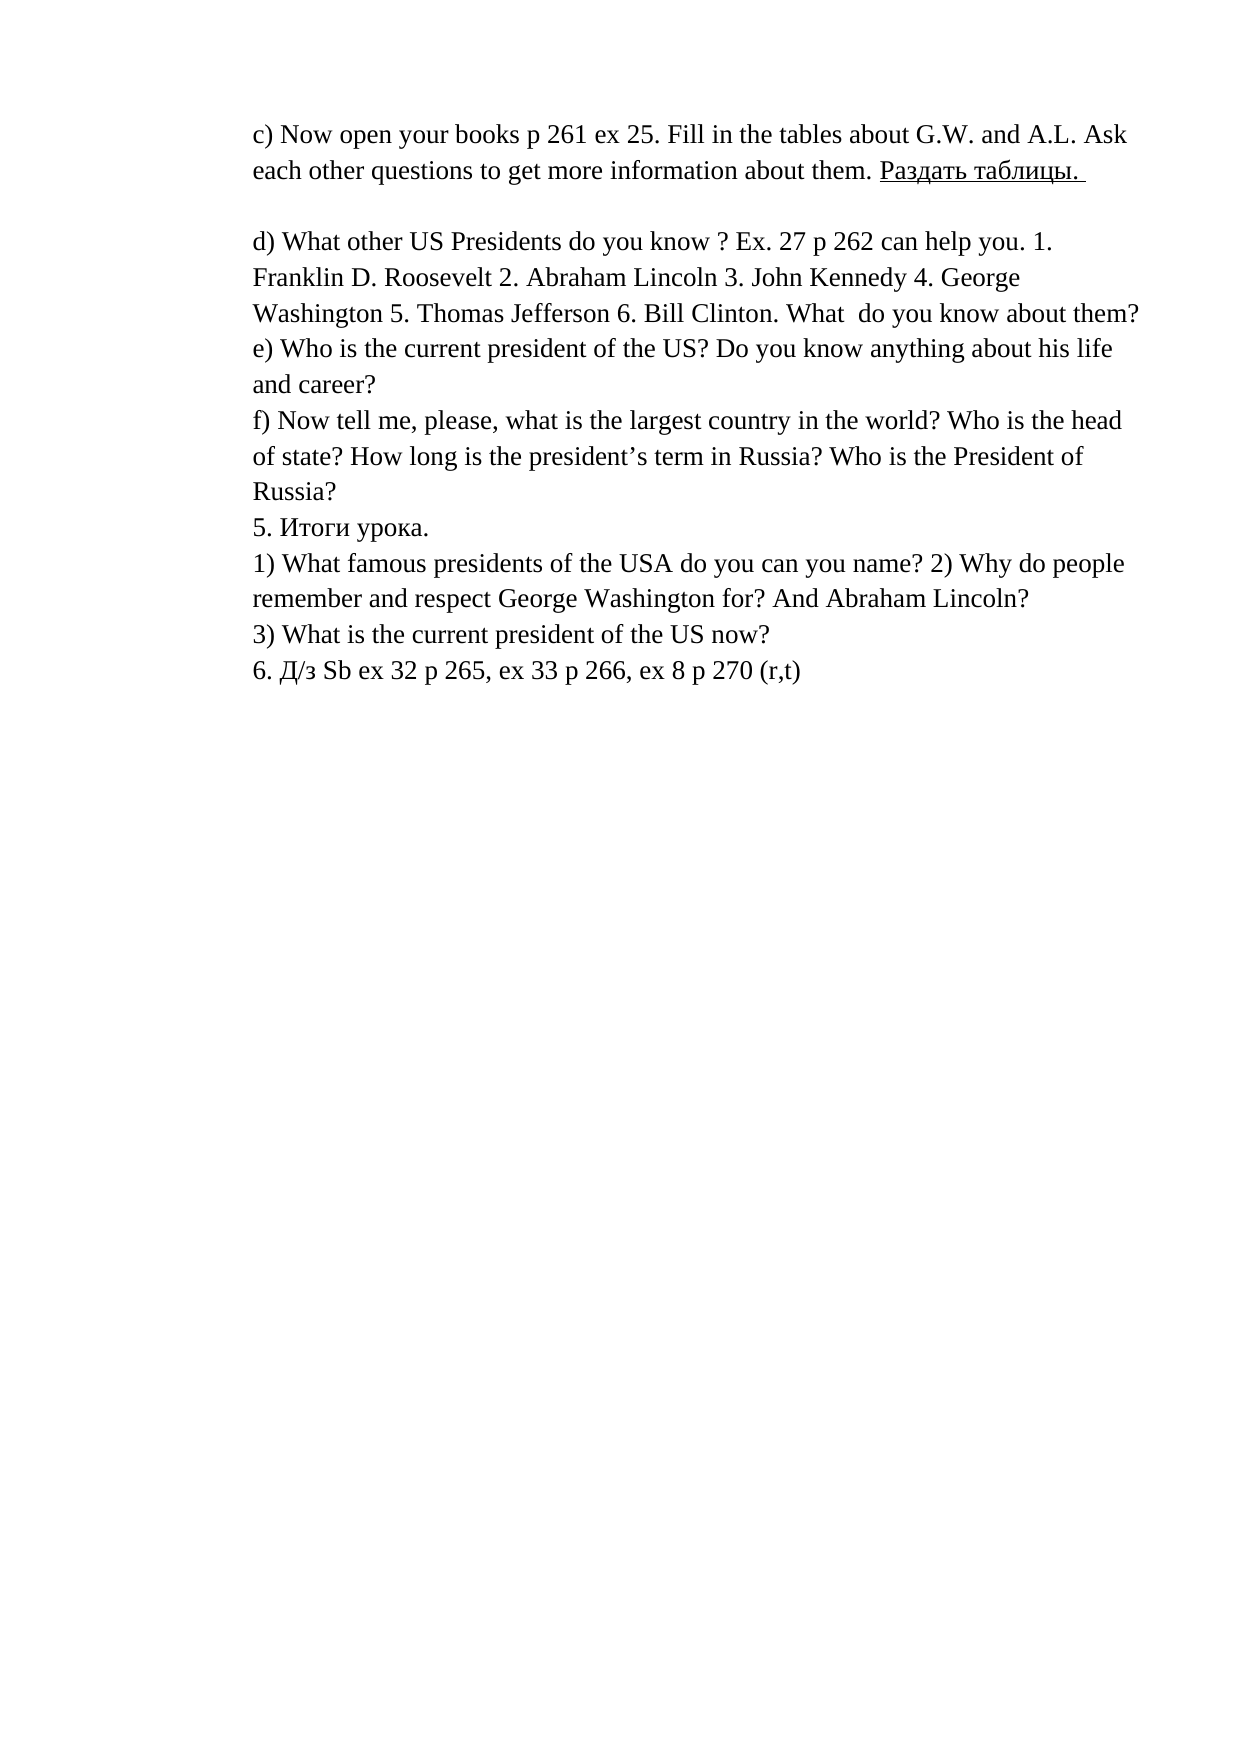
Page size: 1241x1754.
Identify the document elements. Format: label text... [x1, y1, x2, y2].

list 6. Д/з Sb ex 32 p 265, ex 33 p 266, ex 8 p 270 (r,t) [252, 654, 1152, 685]
list f) Now tell me, please, what is the largest country in the world? Who is the head of state? How long is the president’s term in Russia? Who is the President of Russia? [252, 404, 1152, 507]
list e) Who is the current president of the US? Do you know anything about his life and career? [252, 332, 1152, 399]
list c) Now open your books p 261 ex 25. Fill in the tables about G.W. and A.L. Ask each other questions to get more information about them. Раздать таблицы. [252, 118, 1152, 185]
list 1) What famous presidents of the USA do you can you name? 2) Why do people remember and respect George Washington for? And Abraham Lincoln? [252, 547, 1152, 614]
list 3) What is the current president of the US now? [252, 618, 1152, 649]
list 5. Итоги урока. [252, 511, 1152, 542]
list d) What other US Presidents do you know ? Ex. 27 p 262 can help you. 1. Franklin D. Roosevelt 2. Abraham Lincoln 3. John Kennedy 4. George Washington 5. Thomas Jefferson 6. Bill Clinton. What do you know about them? [252, 225, 1152, 328]
